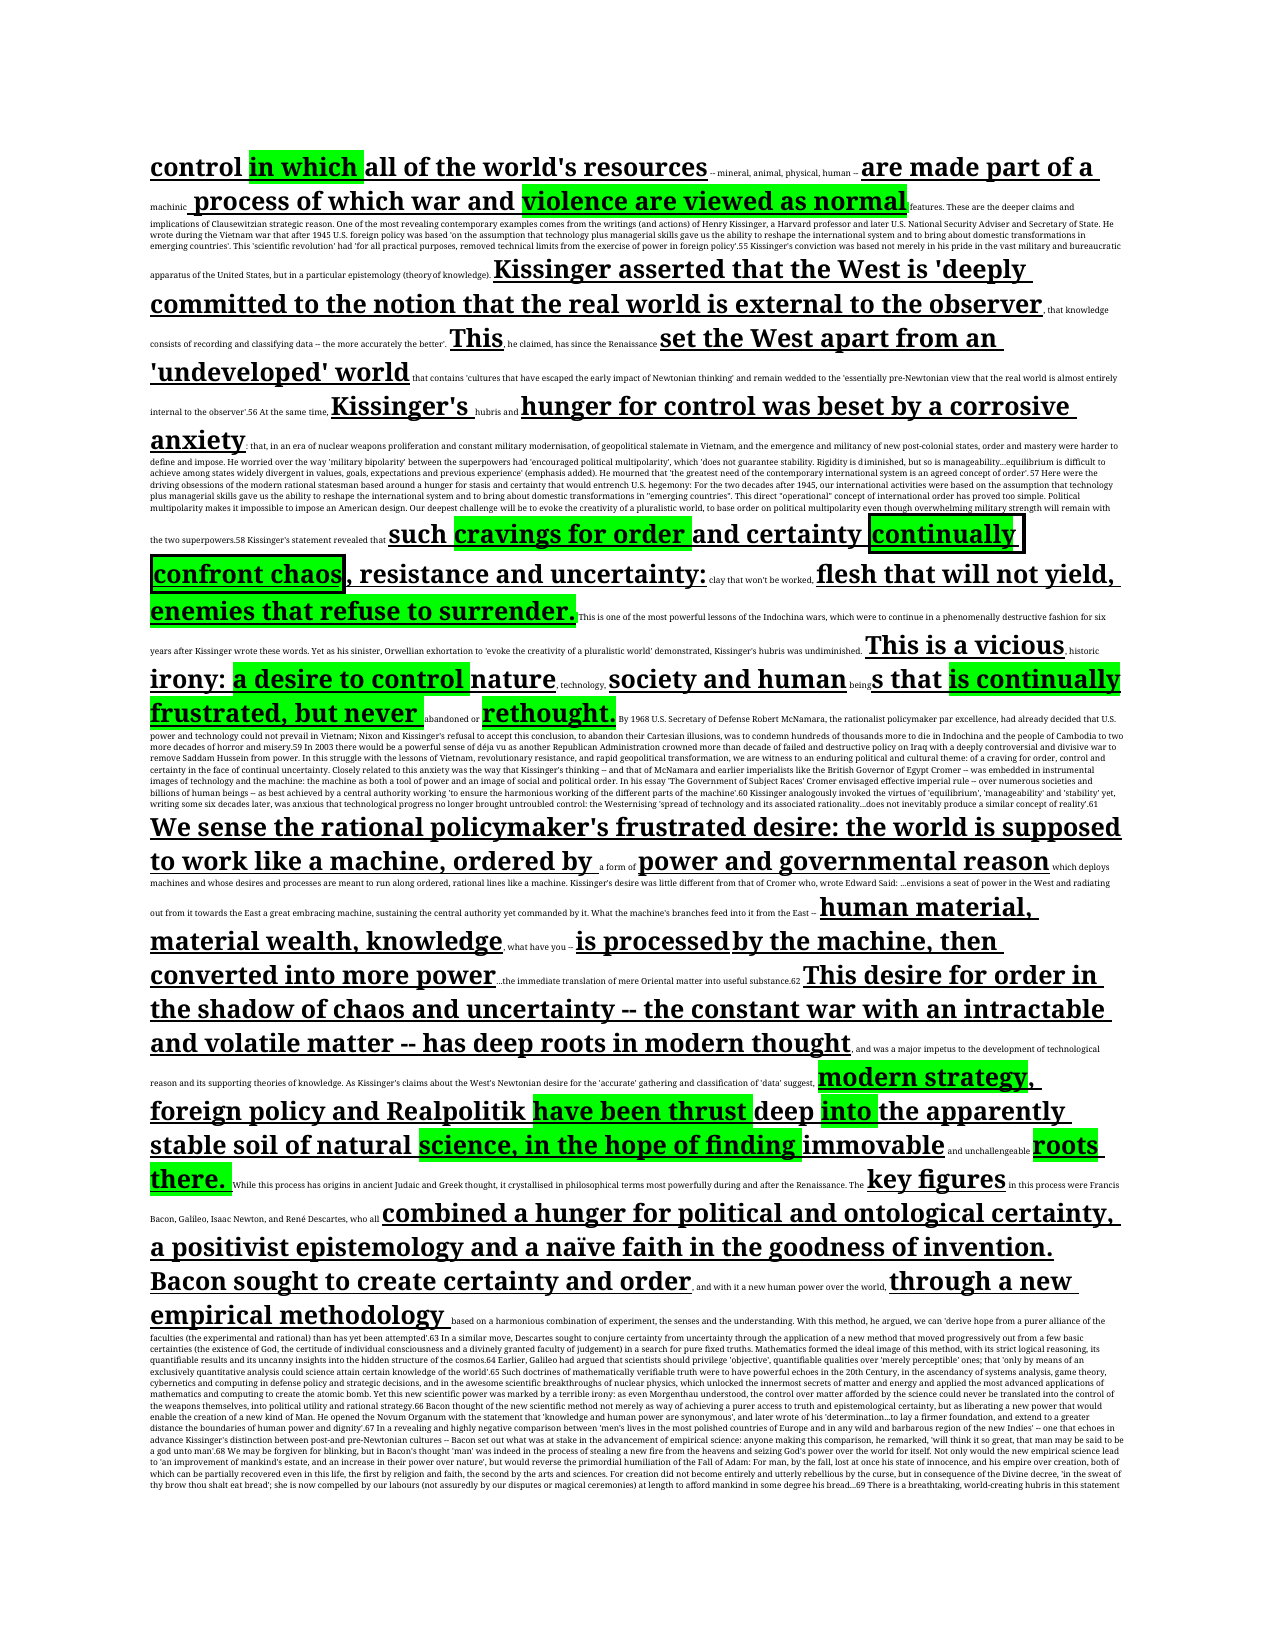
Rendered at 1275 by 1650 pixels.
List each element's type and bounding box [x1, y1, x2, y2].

text [150, 150, 1125, 1491]
